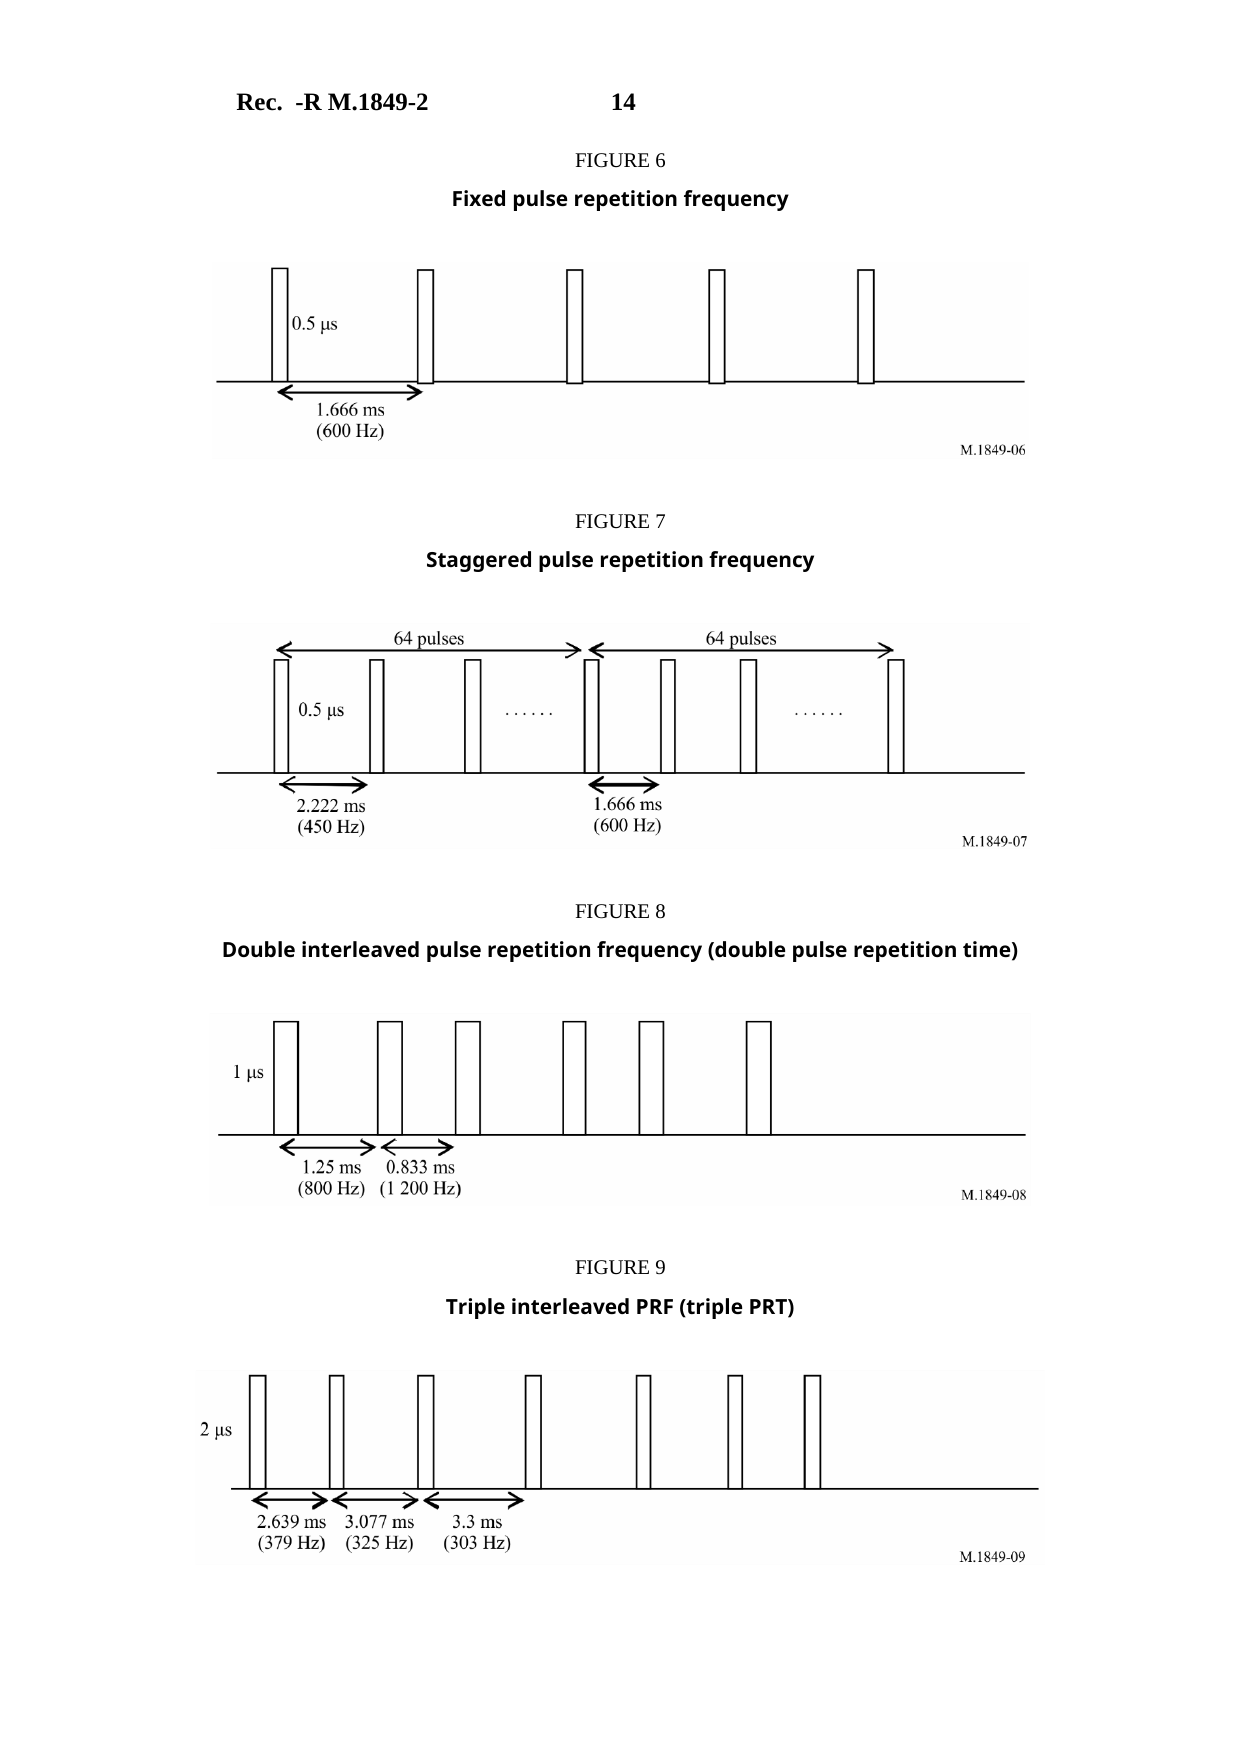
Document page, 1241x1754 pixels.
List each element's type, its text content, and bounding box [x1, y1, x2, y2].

text FIGURE 6 [118, 148, 1122, 172]
title Staggered pulse repetition frequency [118, 545, 1122, 574]
text FIGURE 8 [118, 899, 1122, 923]
title Triple interleaved PRF (triple PRT) [118, 1292, 1122, 1320]
text FIGURE 9 [118, 1255, 1122, 1279]
text FIGURE 7 [118, 509, 1122, 533]
picture [210, 623, 1030, 849]
picture [211, 262, 1029, 459]
title Fixed pulse repetition frequency [118, 184, 1122, 213]
title Double interleaved pulse repetition frequency (double pulse repetition time) [118, 935, 1122, 964]
picture [195, 1370, 1045, 1565]
picture [209, 1013, 1031, 1206]
